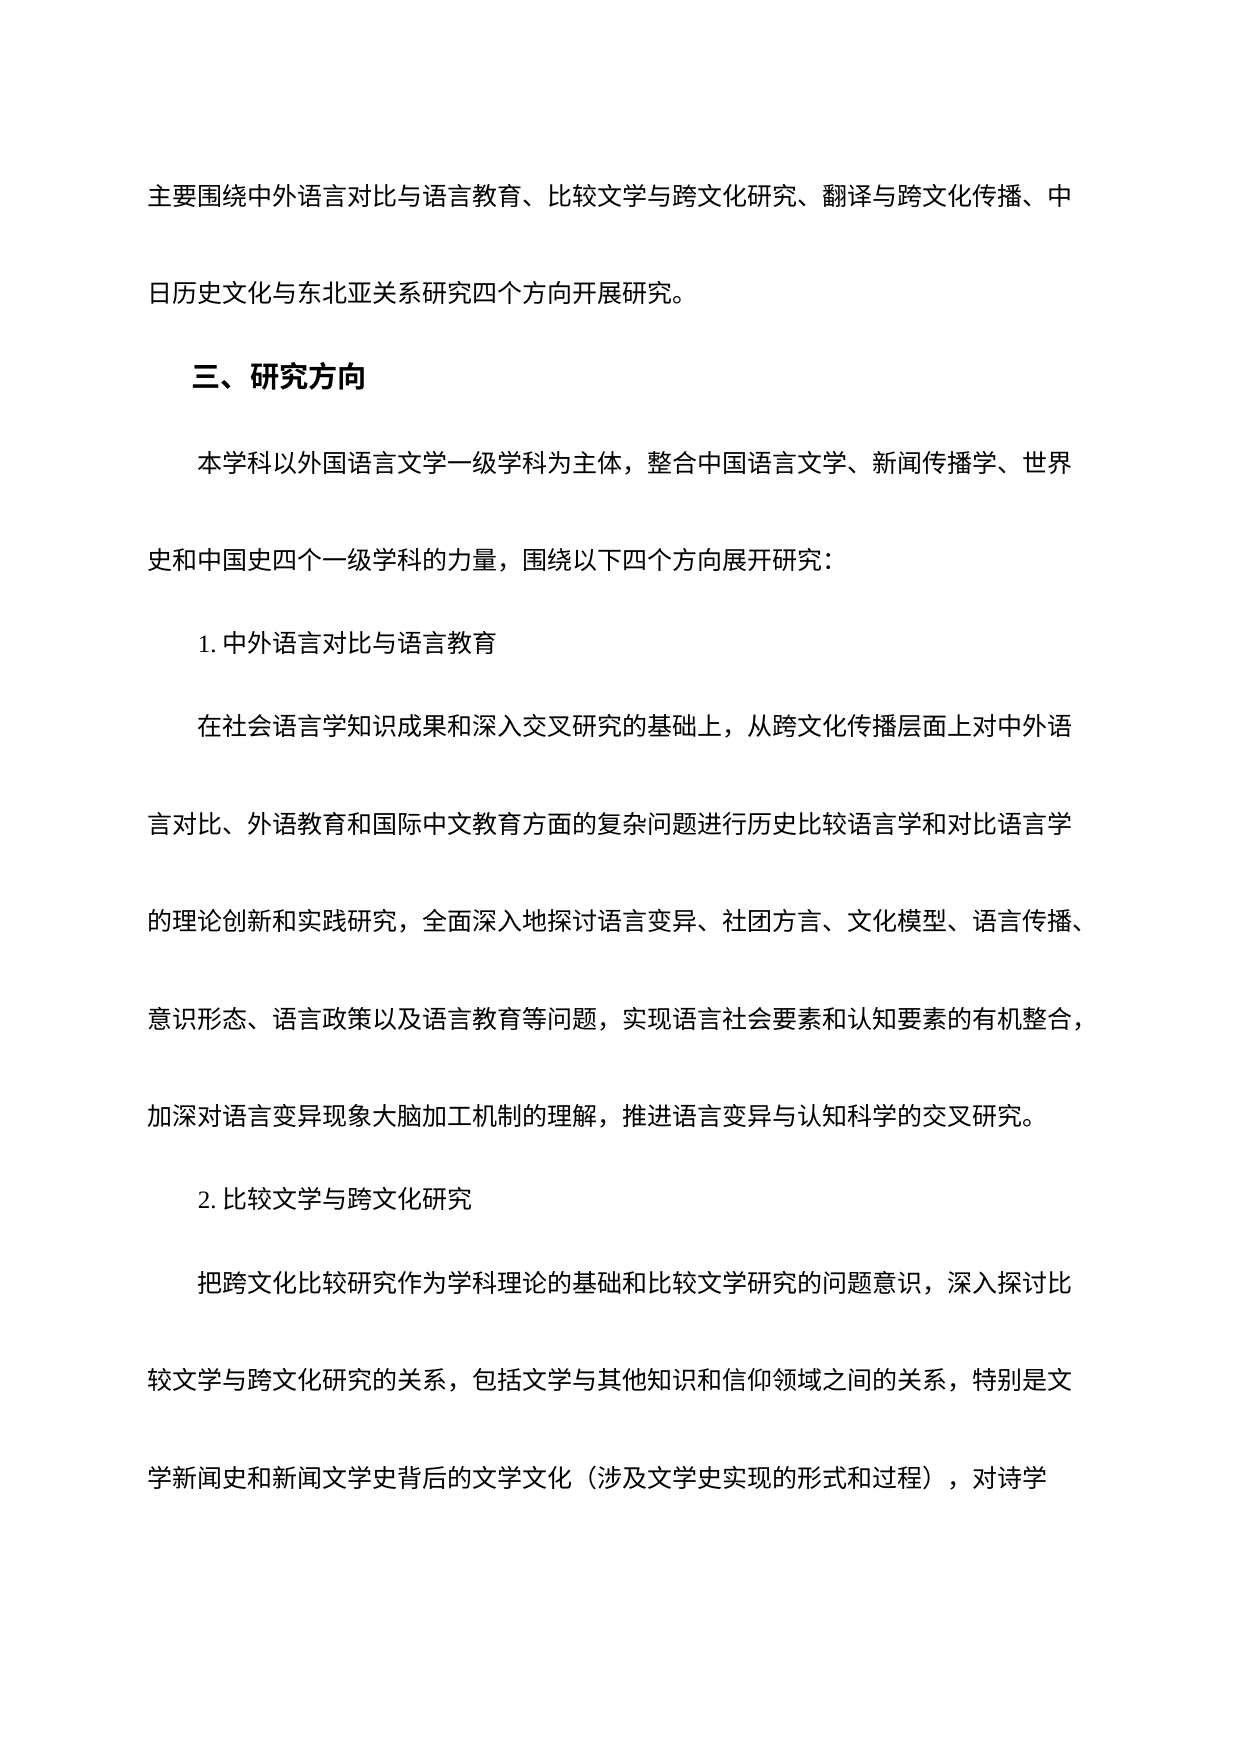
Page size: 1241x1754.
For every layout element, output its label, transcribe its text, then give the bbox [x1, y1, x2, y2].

text 1. 中外语言对比与语言教育 [148, 609, 1092, 674]
text 2. 比较文学与跨文化研究 [148, 1166, 1092, 1231]
text 在社会语言学知识成果和深入交叉研究的基础上，从跨文化传播层面上对中外语言对比、外语教育和国际中文教育方面的复杂问题进行历史比较语言学和对比语言学的理论创新和实践研究，全面深入地探讨语言变异、社团方言、文化模型、语言传播、意识形态、语言政策以及语言教育等问题，实现语言社会要素和认知要素的有机整合，加深对语言变异现象大脑加工机制的理解，推进语言变异与认知科学的交叉研究。 [148, 692, 1092, 1147]
text 本学科以外国语言文学一级学科为主体，整合中国语言文学、新闻传播学、世界史和中国史四个一级学科的力量，围绕以下四个方向展开研究： [148, 429, 1092, 591]
list 研究方向 [148, 343, 1092, 408]
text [148, 162, 1092, 324]
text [148, 1249, 1092, 1509]
